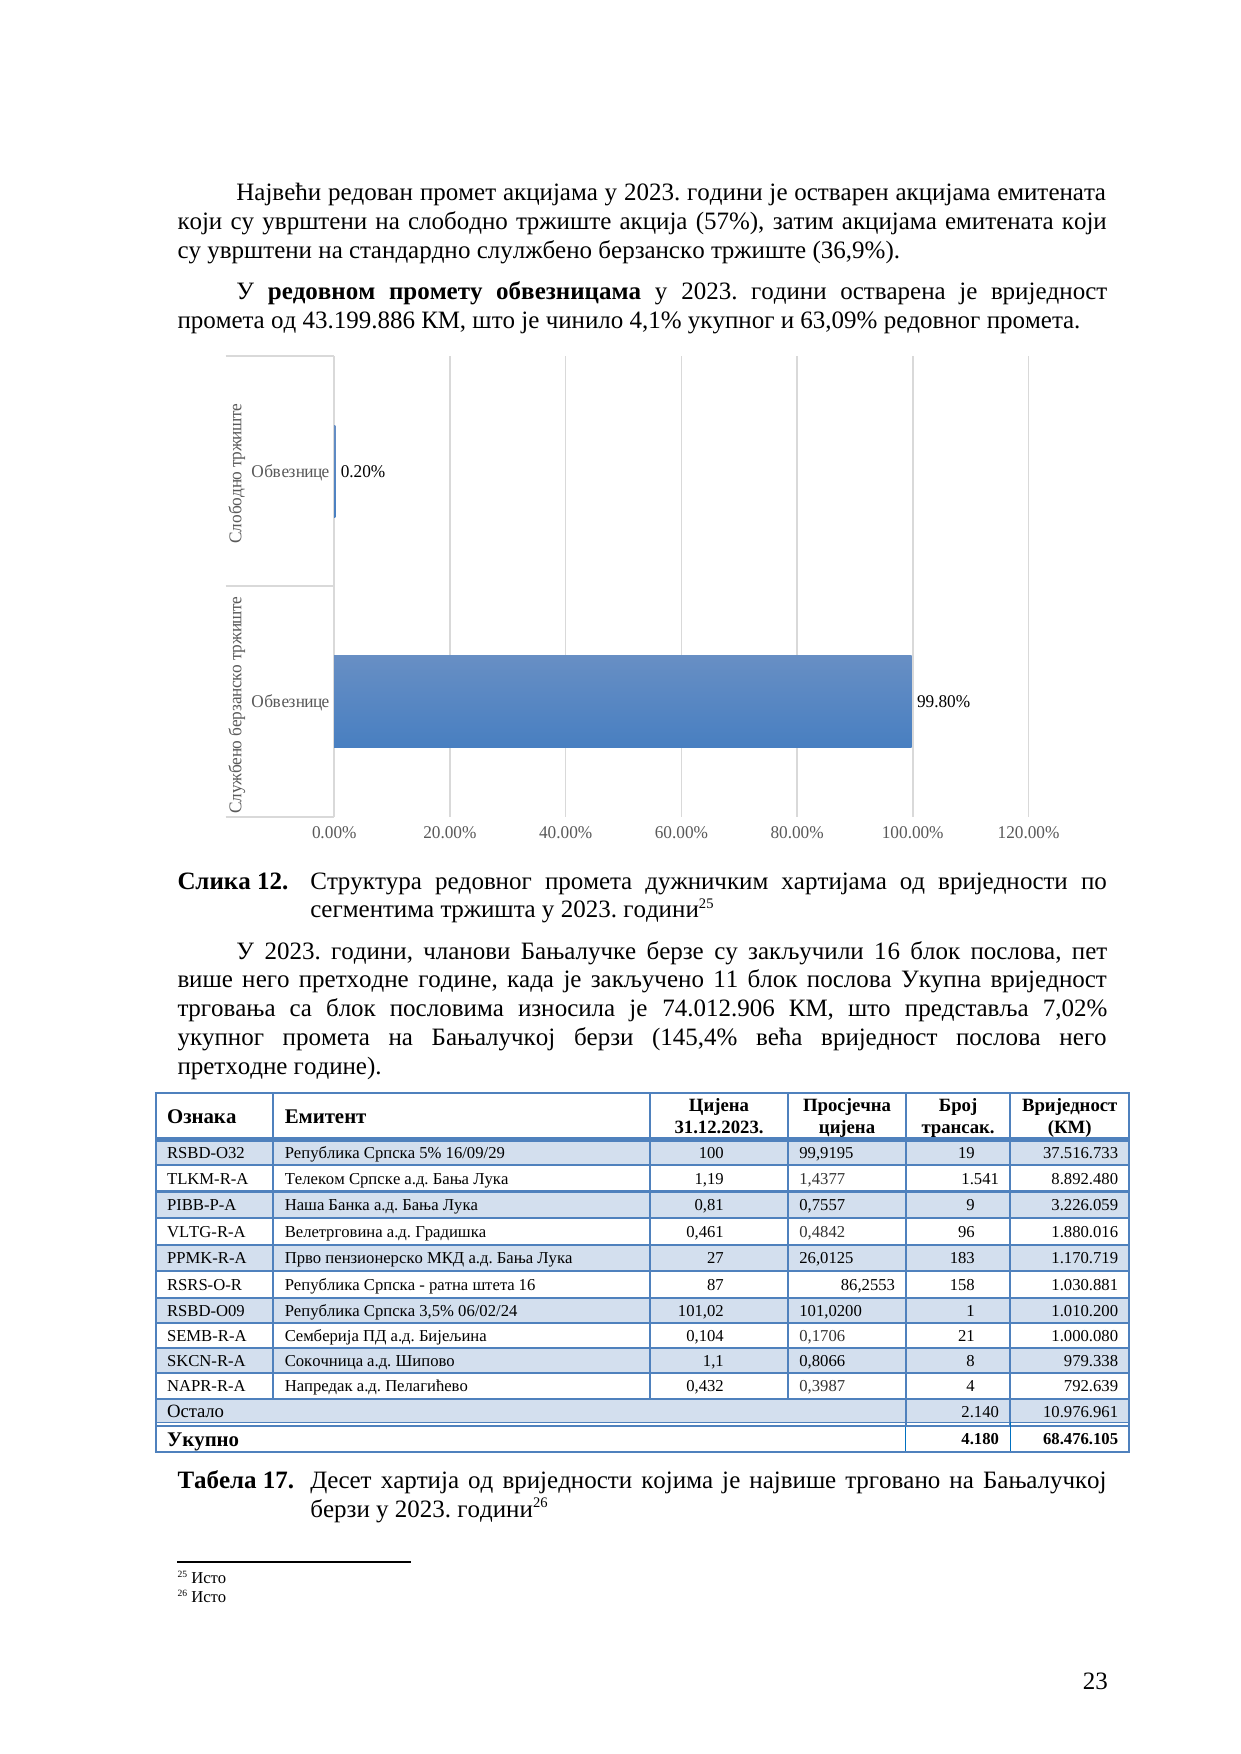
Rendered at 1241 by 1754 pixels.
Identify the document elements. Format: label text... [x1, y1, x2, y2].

text Слика 12. Структура редовног промета дужничким хартијама од вриједности по сегментима тржишта у 2023. години [177, 866, 1107, 923]
table_cell Република Српска 3,5% 06/02/24 [274, 1299, 649, 1322]
table_cell 9 [907, 1193, 1009, 1217]
table_cell 1.541 [907, 1166, 1009, 1190]
table_cell PIBB-P-A [157, 1193, 272, 1217]
table_cell 8.892.480 [1011, 1166, 1128, 1190]
table_cell 1.000.080 [1011, 1324, 1128, 1347]
table_cell 1.170.719 [1011, 1246, 1128, 1270]
table_cell 0,7557 [789, 1193, 905, 1217]
table_cell 96 [907, 1219, 1009, 1243]
table_cell 1,4377 [789, 1166, 905, 1190]
table_cell 8 [907, 1349, 1009, 1372]
table_cell 4.180 [906, 1427, 1010, 1451]
table_cell 3.226.059 [1011, 1193, 1128, 1217]
table_cell VLTG-R-A [157, 1219, 272, 1243]
table_cell RSRS-O-R [157, 1272, 272, 1297]
text Табела 17. Десет хартија од вриједности којима је највише трговано на Бањалучкој берзи у 2023. години [177, 1465, 1107, 1523]
table_cell 0,432 [651, 1374, 787, 1398]
table_cell Република Српска 5% 16/09/29 [274, 1142, 649, 1164]
text У редовном промету обвезницама у 2023. години остварена је вриједност промета од 43.199.886 КМ, што је чинило 4,1% укупног и 63,09% редовног промета. [177, 276, 1107, 333]
table_cell 1.880.016 [1011, 1219, 1128, 1243]
table_cell Република Српска - ратна штета 16 [274, 1272, 649, 1297]
table_cell 68.476.105 [1011, 1427, 1128, 1451]
table_header Ознака [157, 1094, 272, 1137]
table_cell 1.010.200 [1011, 1299, 1128, 1322]
table_cell 979.338 [1011, 1349, 1128, 1372]
table_cell 0,3987 [789, 1374, 905, 1398]
table_header Број трансак. [907, 1094, 1009, 1137]
table_cell 101,0200 [789, 1299, 905, 1322]
table_cell TLKM-R-A [157, 1166, 272, 1190]
text У 2023. години, чланови Бањалучке берзе су закључили 16 блок послова, пет више него претходне године, када је закључено 11 блок послова Укупна вриједност трговања са блок пословима износила је 74.012.906 КМ, што представља 7,02% укупног промета на Бањалучкој берзи (145,4% већа вриједност послова него претходне године). [177, 936, 1107, 1079]
table_cell 1,19 [651, 1166, 787, 1190]
table_cell Прво пензионерско МКД а.д. Бања Лука [274, 1246, 649, 1270]
table_header Просјечна цијена [789, 1094, 905, 1137]
table_cell 1.030.881 [1011, 1272, 1128, 1297]
table_cell 0,461 [651, 1219, 787, 1243]
table_cell 87 [651, 1272, 787, 1297]
table_cell Остало [157, 1400, 905, 1422]
table_cell RSBD-O09 [157, 1299, 272, 1322]
table_cell 27 [651, 1246, 787, 1270]
table_cell NAPR-R-A [157, 1374, 272, 1398]
table_cell 86,2553 [789, 1272, 905, 1297]
table_header Емитент [274, 1094, 649, 1137]
table_cell 101,02 [651, 1299, 787, 1322]
table_cell 0,104 [651, 1324, 787, 1347]
table_cell Укупно [157, 1427, 905, 1451]
table_cell 1,1 [651, 1349, 787, 1372]
table_cell 10.976.961 [1011, 1400, 1128, 1422]
table_cell 183 [907, 1246, 1009, 1270]
table_cell 792.639 [1011, 1374, 1128, 1398]
text Највећи редован промет акцијама у 2023. години је остварен акцијама емитената који су уврштени на слободно тржиште акција (57%), затим акцијама емитената који су уврштени на стандардно слулжбено берзанско тржиште (36,9%). [177, 177, 1107, 263]
table_cell 4 [907, 1374, 1009, 1398]
table_cell Телеком Српске а.д. Бања Лука [274, 1166, 649, 1190]
table_cell SEMB-R-A [157, 1324, 272, 1347]
table_cell 0,1706 [789, 1324, 905, 1347]
table_cell 19 [907, 1142, 1009, 1164]
table_cell 2.140 [907, 1400, 1009, 1422]
table_cell 37.516.733 [1011, 1142, 1128, 1164]
table_header Вриједност (КМ) [1011, 1094, 1128, 1137]
table_cell 0,4842 [789, 1219, 905, 1243]
table_cell PPMK-R-A [157, 1246, 272, 1270]
table_cell 0,81 [651, 1193, 787, 1217]
table_cell Семберија ПД а.д. Бијељина [274, 1324, 649, 1347]
table_header Цијена 31.12.2023. [651, 1094, 787, 1137]
table_cell 21 [907, 1324, 1009, 1347]
table_cell Наша Банка а.д. Бања Лука [274, 1193, 649, 1217]
table_cell 99,9195 [789, 1142, 905, 1164]
table_cell SKCN-R-A [157, 1349, 272, 1372]
table_cell Велетрговина а.д. Градишка [274, 1219, 649, 1243]
table_cell Сокочница а.д. Шипово [274, 1349, 649, 1372]
table_cell 158 [907, 1272, 1009, 1297]
table_cell 100 [651, 1142, 787, 1164]
table_cell Напредак а.д. Пелагићево [274, 1374, 649, 1398]
table_cell 26,0125 [789, 1246, 905, 1270]
table_cell 1 [907, 1299, 1009, 1322]
table_cell RSBD-O32 [157, 1142, 272, 1164]
table_cell 0,8066 [789, 1349, 905, 1372]
